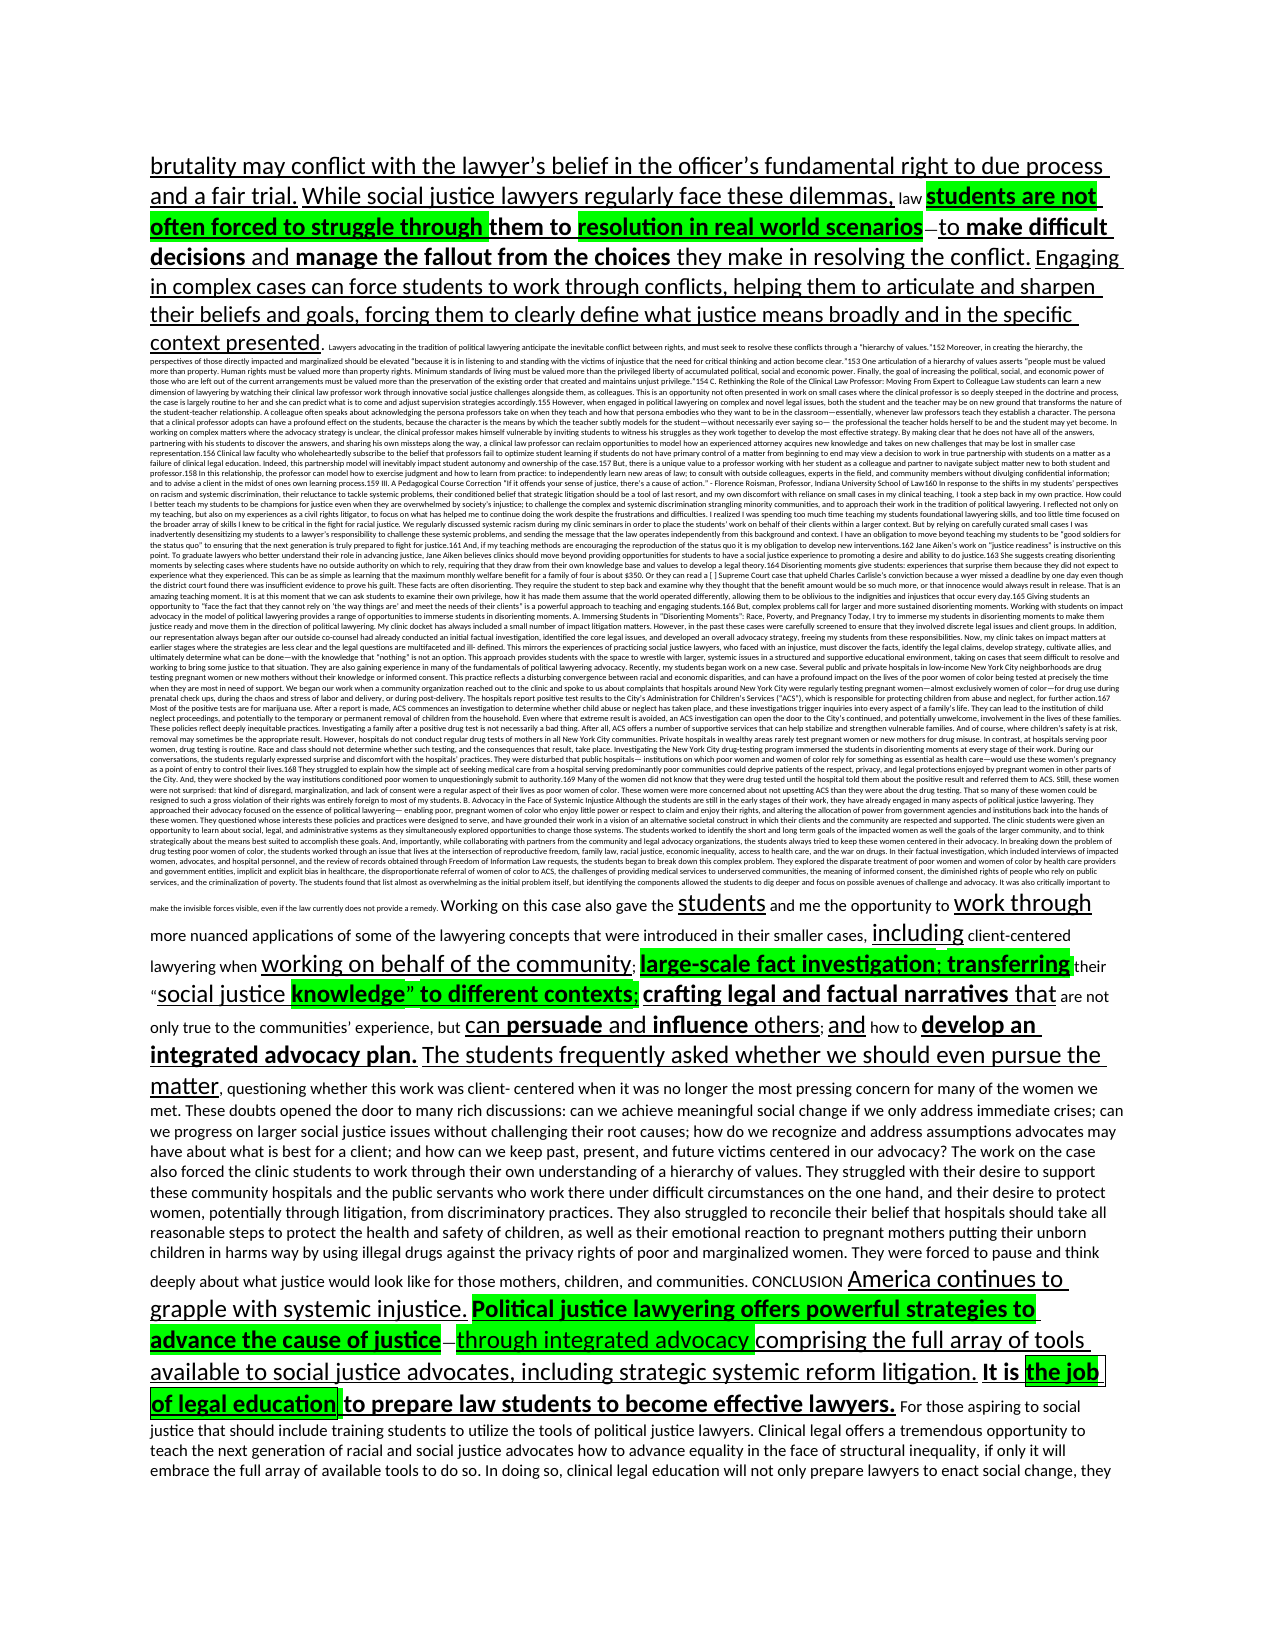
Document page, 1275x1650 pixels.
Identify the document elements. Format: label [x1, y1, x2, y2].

text [150, 150, 1125, 1481]
